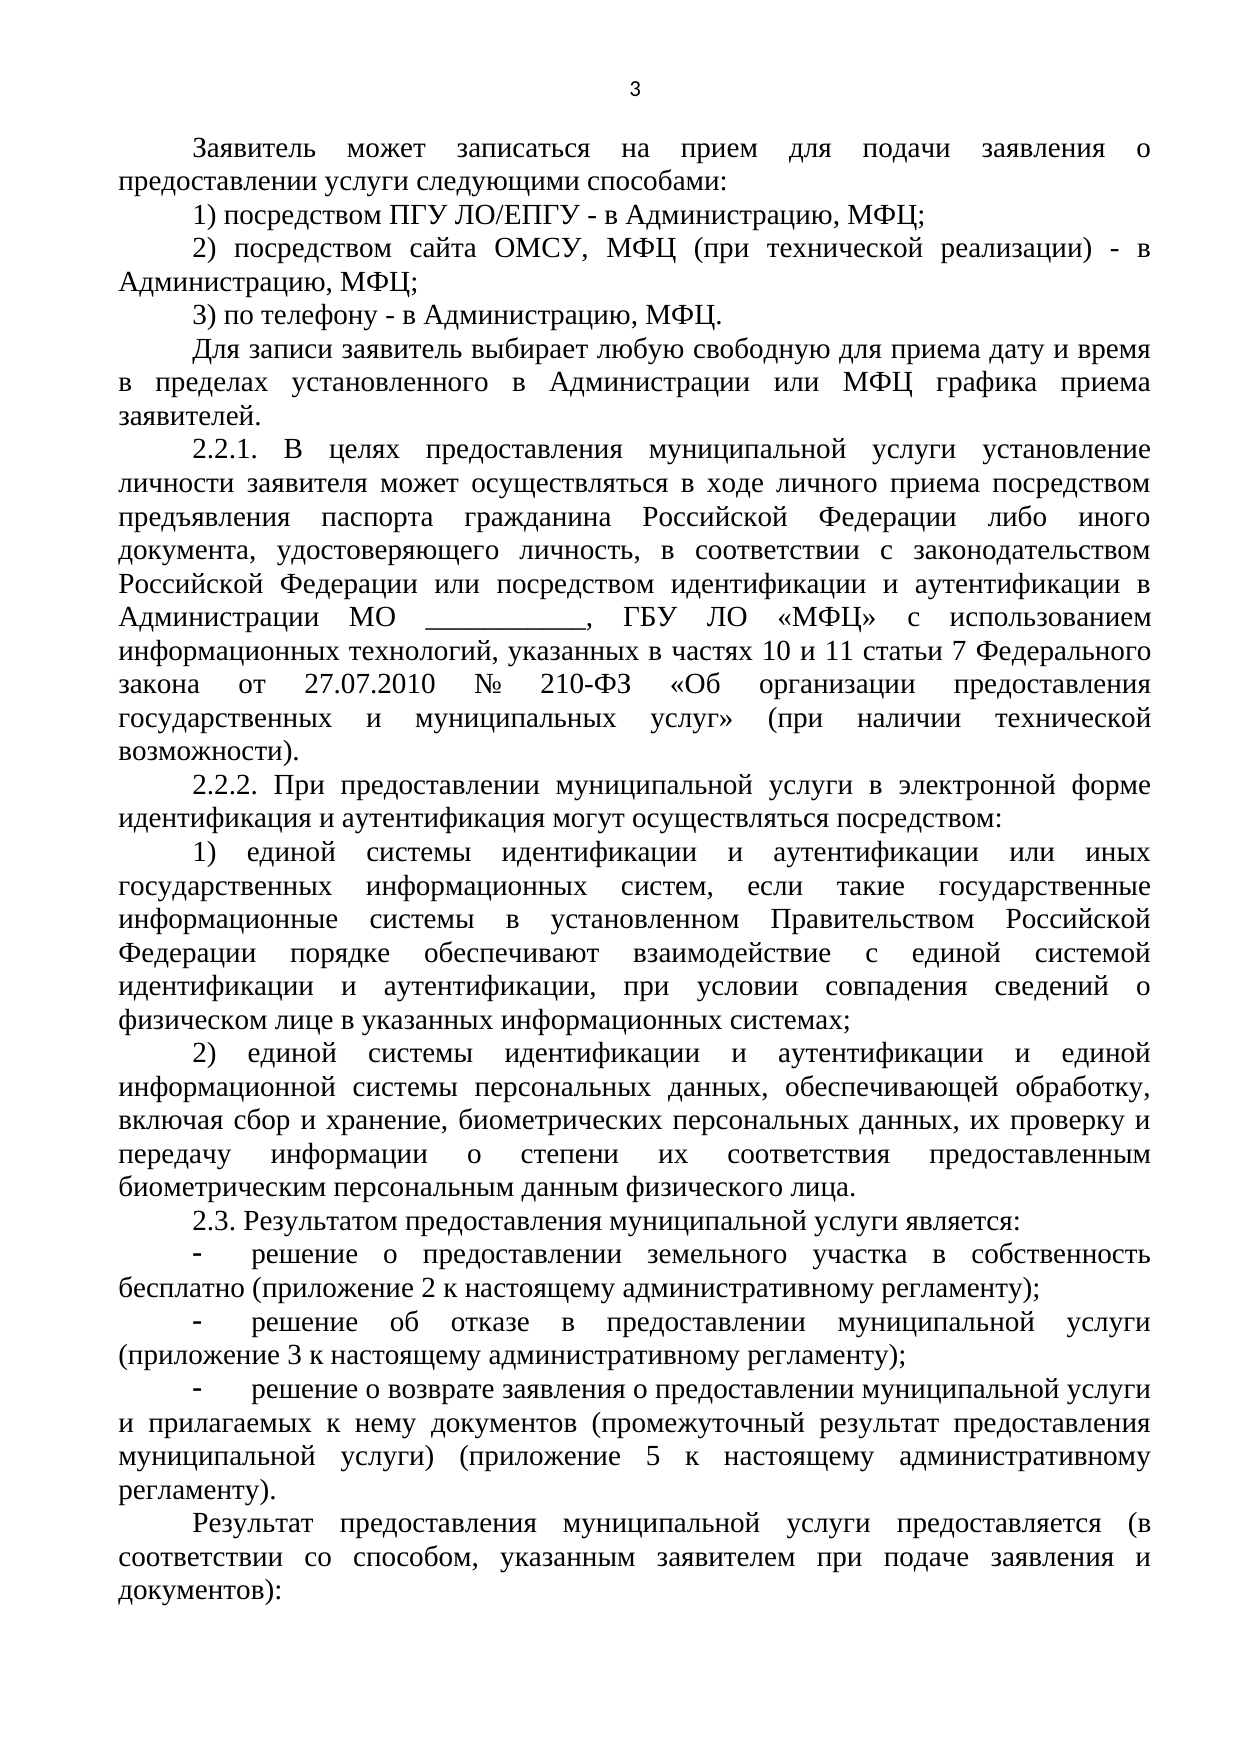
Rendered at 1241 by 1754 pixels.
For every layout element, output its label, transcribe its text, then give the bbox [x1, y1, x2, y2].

text Заявитель может записаться на прием для подачи заявления о предоставлении услуги следующими способами: [118, 130, 1152, 197]
text 1) единой системы идентификации и аутентификации или иных государственных информационных систем, если такие государственные информационные системы в установленном Правительством Российской Федерации порядке обеспечивают взаимодействие с единой системой идентификации и аутентификации, при условии совпадения сведений о физическом лице в указанных информационных системах; [118, 834, 1152, 1035]
list решение об отказе в предоставлении муниципальной услуги (приложение 3 к настоящему административному регламенту); [118, 1304, 1152, 1371]
text Для записи заявитель выбирает любую свободную для приема дату и время в пределах установленного в Администрации или МФЦ графика приема заявителей. [118, 331, 1152, 432]
list решение о предоставлении земельного участка в собственность бесплатно (приложение 2 к настоящему административному регламенту); [118, 1237, 1152, 1304]
text 2) единой системы идентификации и аутентификации и единой информационной системы персональных данных, обеспечивающей обработку, включая сбор и хранение, биометрических персональных данных, их проверку и передачу информации о степени их соответствия предоставленным биометрическим персональным данным физического лица. [118, 1035, 1152, 1203]
text 2.2.1. В целях предоставления муниципальной услуги установление личности заявителя может осуществляться в ходе личного приема посредством предъявления паспорта гражданина Российской Федерации либо иного документа, удостоверяющего личность, в соответствии с законодательством Российской Федерации или посредством идентификации и аутентификации в Администрации МО ___________, ГБУ ЛО «МФЦ» с использованием информационных технологий, указанных в частях 10 и 11 статьи 7 Федерального закона от 27.07.2010 № 210-ФЗ «Об организации предоставления государственных и муниципальных услуг» (при наличии технической возможности). [118, 432, 1152, 767]
text 2.2.2. При предоставлении муниципальной услуги в электронной форме идентификация и аутентификация могут осуществляться посредством: [118, 767, 1152, 834]
text 3) по телефону - в Администрацию, МФЦ. [118, 297, 1152, 331]
text 2) посредством сайта ОМСУ, МФЦ (при технической реализации) - в Администрацию, МФЦ; [118, 230, 1152, 297]
text Результат предоставления муниципальной услуги предоставляется (в соответствии со способом, указанным заявителем при подаче заявления и документов): [118, 1505, 1152, 1606]
text 1) посредством ПГУ ЛО/ЕПГУ - в Администрацию, МФЦ; [118, 197, 1152, 230]
list решение о возврате заявления о предоставлении муниципальной услуги и прилагаемых к нему документов (промежуточный результат предоставления муниципальной услуги) (приложение 5 к настоящему административному регламенту). [118, 1371, 1152, 1505]
text 2.3. Результатом предоставления муниципальной услуги является: [118, 1203, 1152, 1237]
